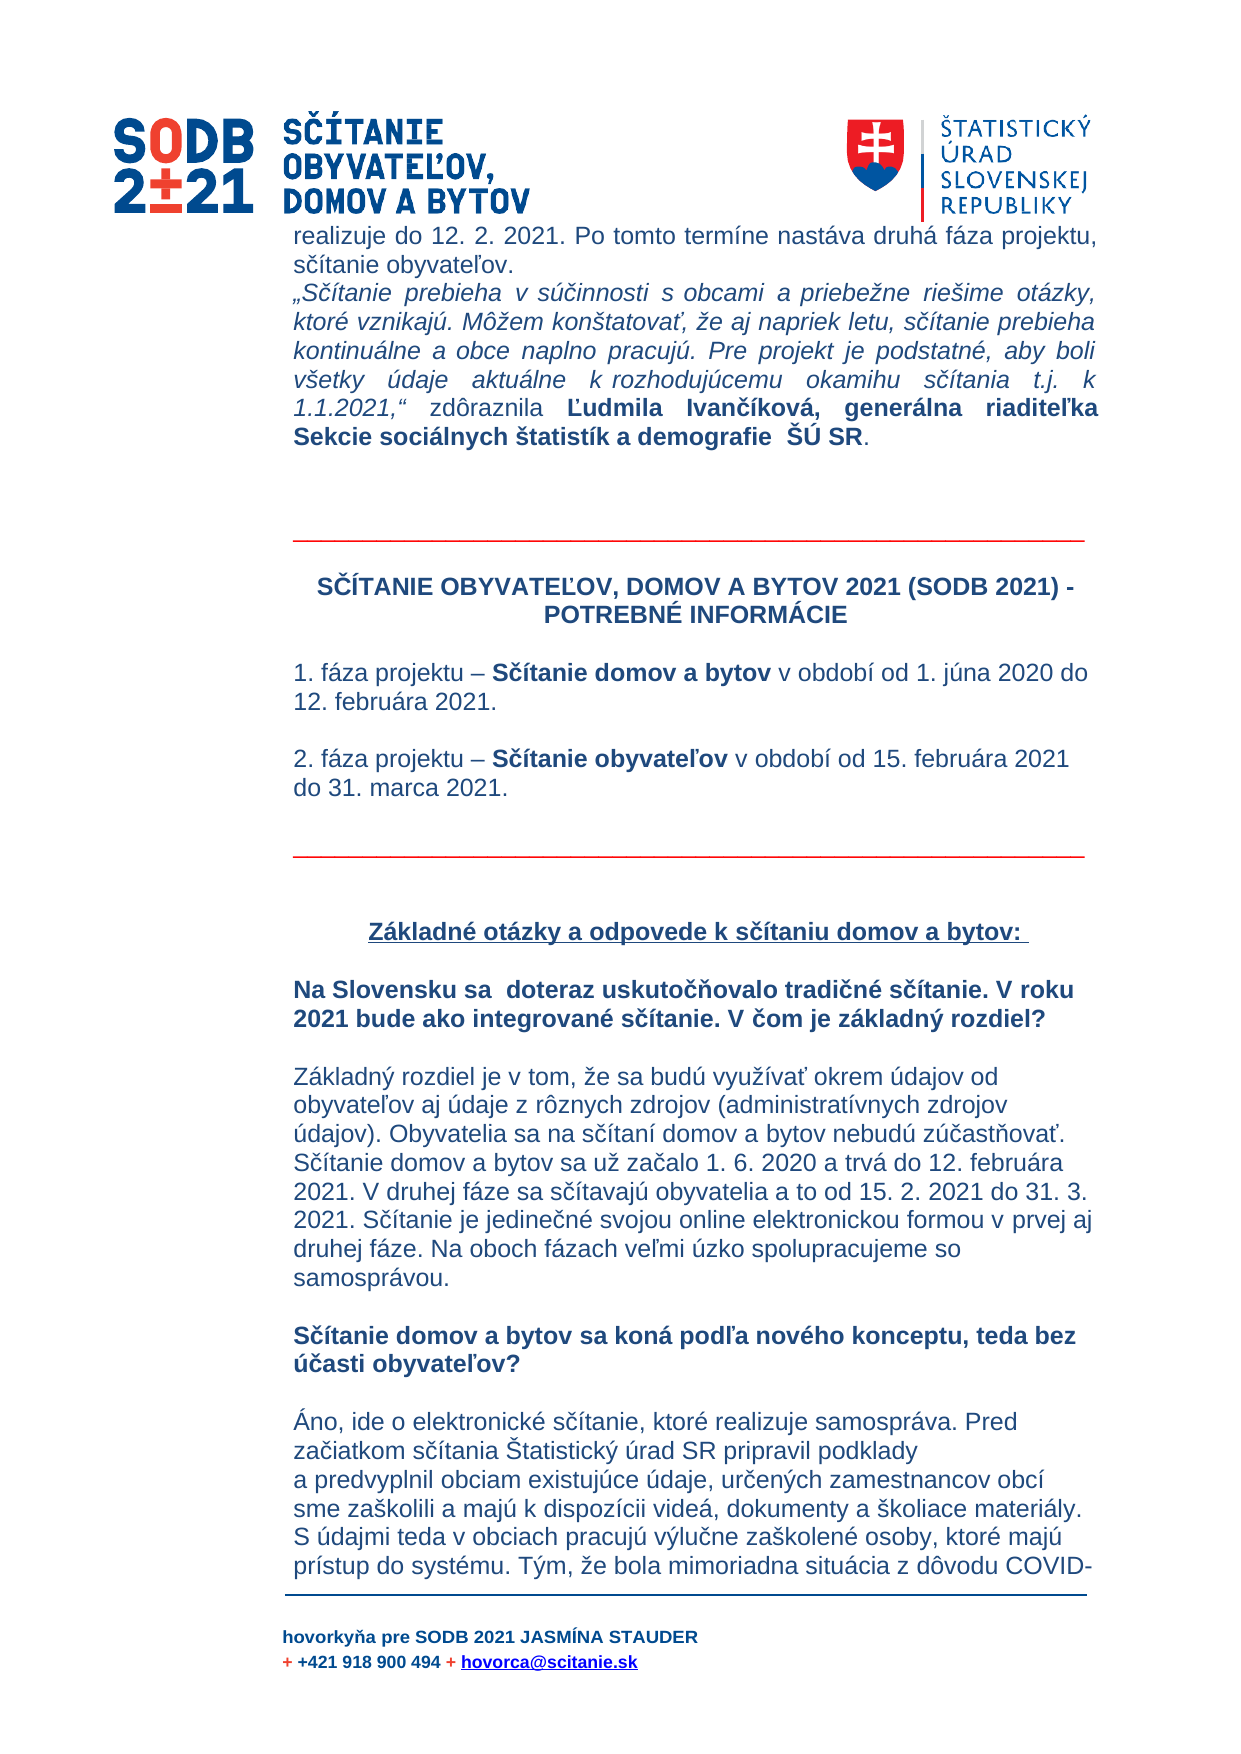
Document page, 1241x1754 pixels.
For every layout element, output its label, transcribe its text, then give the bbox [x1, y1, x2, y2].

text 1. fáza projektu – Sčítanie domov a bytov v období od 1. júna 2020 do 12. februára 2021. [293, 658, 1098, 715]
text _________________________________________________________ [293, 830, 1098, 859]
text Sčítanie domov a bytov sa koná podľa nového konceptu, teda bez účasti obyvateľov? [293, 1321, 1098, 1378]
picture [858, 122, 894, 164]
text Na Slovensku sa doteraz uskutočňovalo tradičné sčítanie. V roku 2021 bude ako integrované sčítanie. V čom je základný rozdiel? [293, 975, 1098, 1032]
text 2. fáza projektu – Sčítanie obyvateľov v období od 15. februára 2021 do 31. marca 2021. [293, 744, 1098, 801]
text „Sčítanie prebieha v súčinnosti s obcami a priebežne riešime otázky, ktoré vznikajú. Môžem konštatovať, že aj napriek letu, sčítanie prebieha kontinuálne a obce naplno pracujú. Pre projekt je podstatné, aby boli všetky údaje aktuálne k rozhodujúcemu okamihu sčítania t.j. k 1.1.2021,“ zdôraznila Ľudmila Ivančíková, generálna riaditeľka Sekcie sociálnych štatistík a demografie ŠÚ SR. [293, 278, 1098, 451]
text _________________________________________________________ [293, 514, 1098, 543]
picture [283, 111, 530, 214]
text Základné otázky a odpovede k sčítaniu domov a bytov: [293, 917, 1098, 946]
text Základný rozdiel je v tom, že sa budú využívať okrem údajov od obyvateľov aj údaje z rôznych zdrojov (administratívnych zdrojov údajov). Obyvatelia sa na sčítaní domov a bytov nebudú zúčastňovať. Sčítanie domov a bytov sa už začalo 1. 6. 2020 a trvá do 12. februára 2021. V druhej fáze sa sčítavajú obyvatelia a to od 15. 2. 2021 do 31. 3. 2021. Sčítanie je jedinečné svojou online elektronickou formou v prvej aj druhej fáze. Na oboch fázach veľmi úzko spolupracujeme so samosprávou. [293, 1061, 1098, 1291]
picture [941, 114, 1091, 214]
text SČÍTANIE OBYVATEĽOV, DOMOV A BYTOV 2021 (SODB 2021) - POTREBNÉ INFORMÁCIE [293, 571, 1098, 629]
